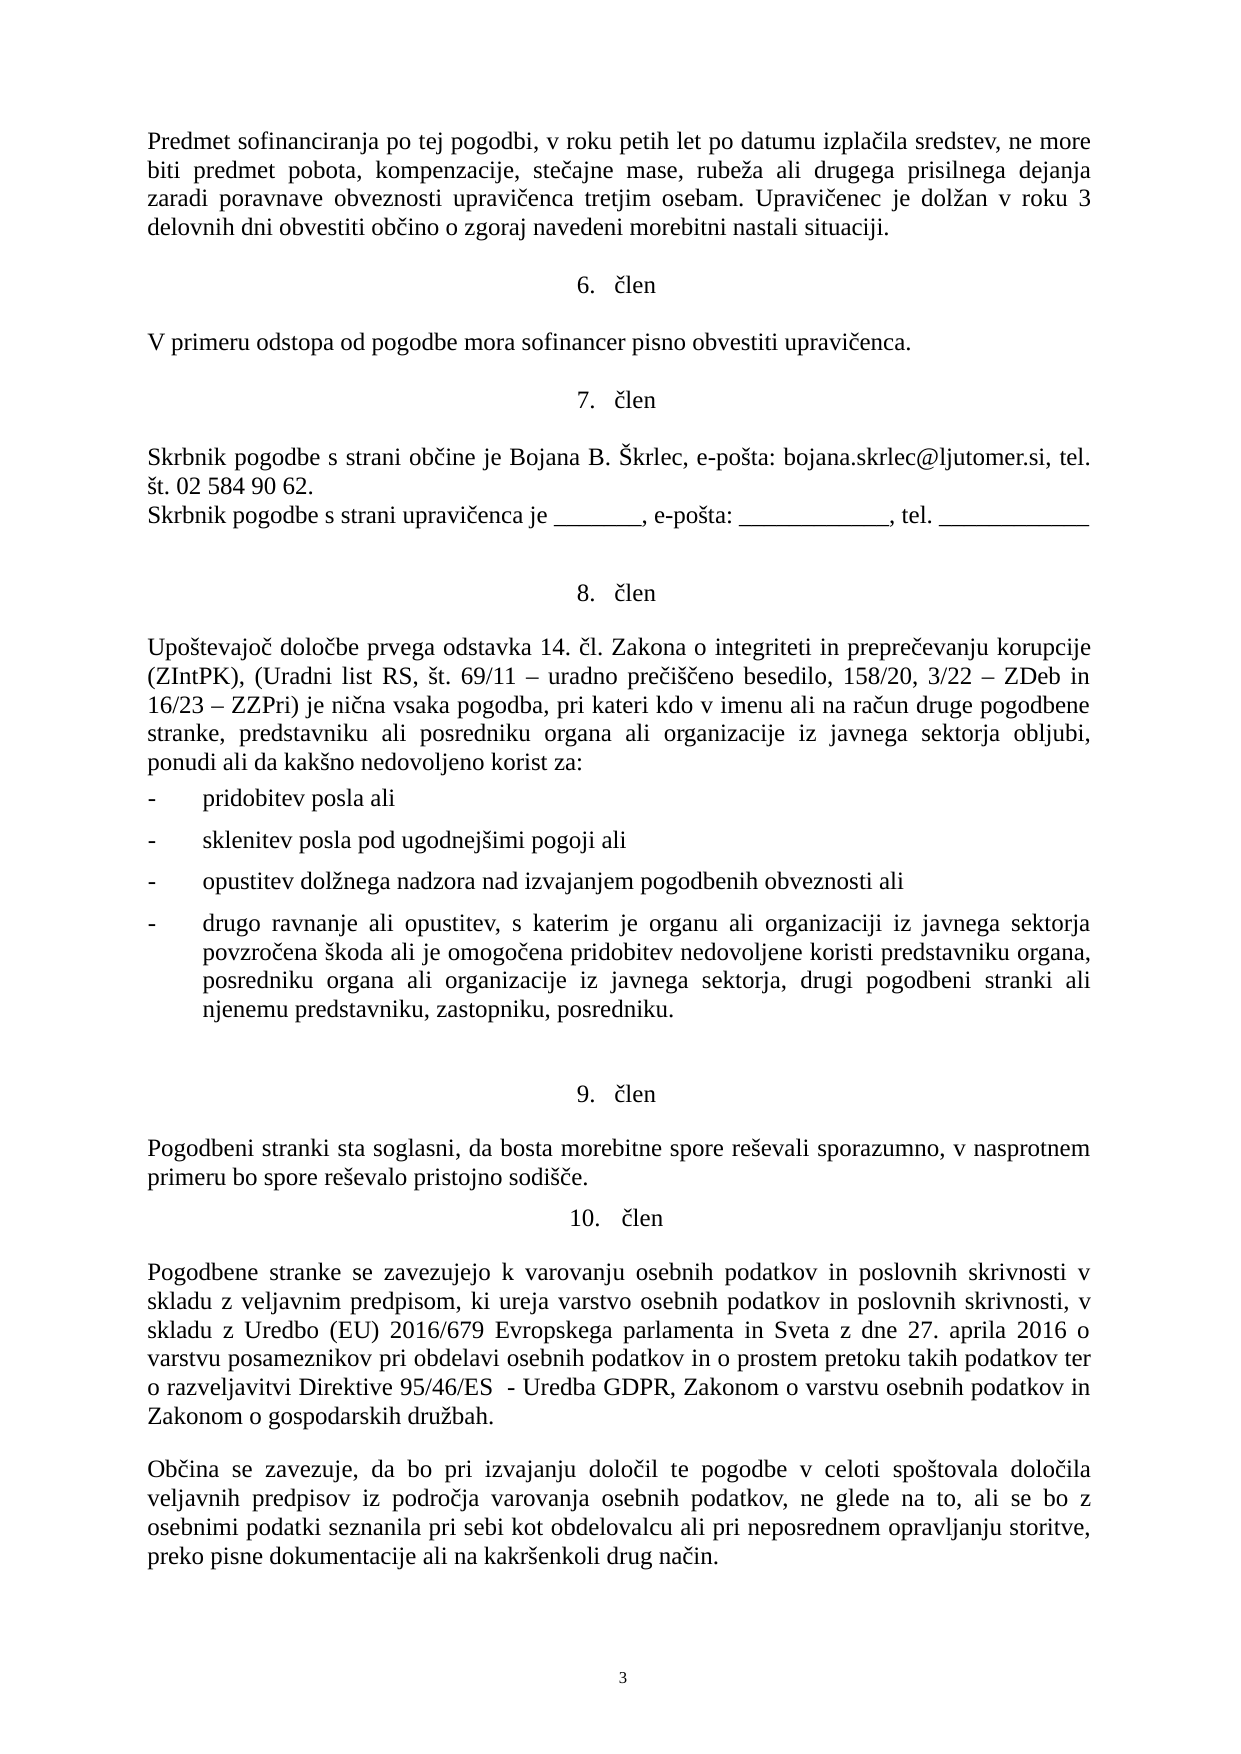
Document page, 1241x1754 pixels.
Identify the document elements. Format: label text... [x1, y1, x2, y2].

list člen [140, 1079, 1093, 1108]
list člen [140, 578, 1093, 607]
text Občina se zavezuje, da bo pri izvajanju določil te pogodbe v celoti spoštovala določila veljavnih predpisov iz področja varovanja osebnih podatkov, ne glede na to, ali se bo z osebnimi podatki seznanila pri sebi kot obdelovalcu ali pri neposrednem opravljanju storitve, preko pisne dokumentacije ali na kakršenkoli drug način. [147, 1454, 1092, 1569]
text V primeru odstopa od pogodbe mora sofinancer pisno obvestiti upravičenca. [147, 327, 1092, 356]
text Upoštevajoč določbe prvega odstavka 14. čl. Zakona o integriteti in preprečevanju korupcije (ZIntPK), (Uradni list RS, št. 69/11 – uradno prečiščeno besedilo, 158/20, 3/22 – ZDeb in 16/23 – ZZPri) je nična vsaka pogodba, pri kateri kdo v imenu ali na račun druge pogodbene stranke, predstavniku ali posredniku organa ali organizacije iz javnega sektorja obljubi, ponudi ali da kakšno nedovoljeno korist za: [147, 632, 1092, 776]
list pridobitev posla ali [148, 783, 1092, 812]
text Pogodbeni stranki sta soglasni, da bosta morebitne spore reševali sporazumno, v nasprotnem primeru bo spore reševalo pristojno sodišče. [147, 1133, 1092, 1191]
list člen [140, 270, 1093, 298]
text Predmet sofinanciranja po tej pogodbi, v roku petih let po datumu izplačila sredstev, ne more biti predmet pobota, kompenzacije, stečajne mase, rubeža ali drugega prisilnega dejanja zaradi poravnave obveznosti upravičenca tretjim osebam. Upravičenec je dolžan v roku 3 delovnih dni obvestiti občino o zgoraj navedeni morebitni nastali situaciji. [147, 126, 1092, 241]
text Skrbnik pogodbe s strani občine je Bojana B. Škrlec, e-pošta: bojana.skrlec@ljutomer.si, tel. št. 02 584 90 62. [147, 442, 1092, 500]
list opustitev dolžnega nadzora nad izvajanjem pogodbenih obveznosti ali [148, 866, 1092, 895]
text Pogodbene stranke se zavezujejo k varovanju osebnih podatkov in poslovnih skrivnosti v skladu z veljavnim predpisom, ki ureja varstvo osebnih podatkov in poslovnih skrivnosti, v skladu z Uredbo (EU) 2016/679 Evropskega parlamenta in Sveta z dne 27. aprila 2016 o varstvu posameznikov pri obdelavi osebnih podatkov in o prostem pretoku takih podatkov ter o razveljavitvi Direktive 95/46/ES - Uredba GDPR, Zakonom o varstvu osebnih podatkov in Zakonom o gospodarskih družbah. [147, 1257, 1092, 1430]
list drugo ravnanje ali opustitev, s katerim je organu ali organizaciji iz javnega sektorja povzročena škoda ali je omogočena pridobitev nedovoljene koristi predstavniku organa, posredniku organa ali organizacije iz javnega sektorja, drugi pogodbeni stranki ali njenemu predstavniku, zastopniku, posredniku. [148, 908, 1092, 1023]
list sklenitev posla pod ugodnejšimi pogoji ali [148, 825, 1092, 854]
text Skrbnik pogodbe s strani upravičenca je _______, e-pošta: ____________, tel. ____________ [147, 500, 1092, 528]
list člen [140, 1203, 1093, 1232]
list člen [140, 385, 1093, 413]
